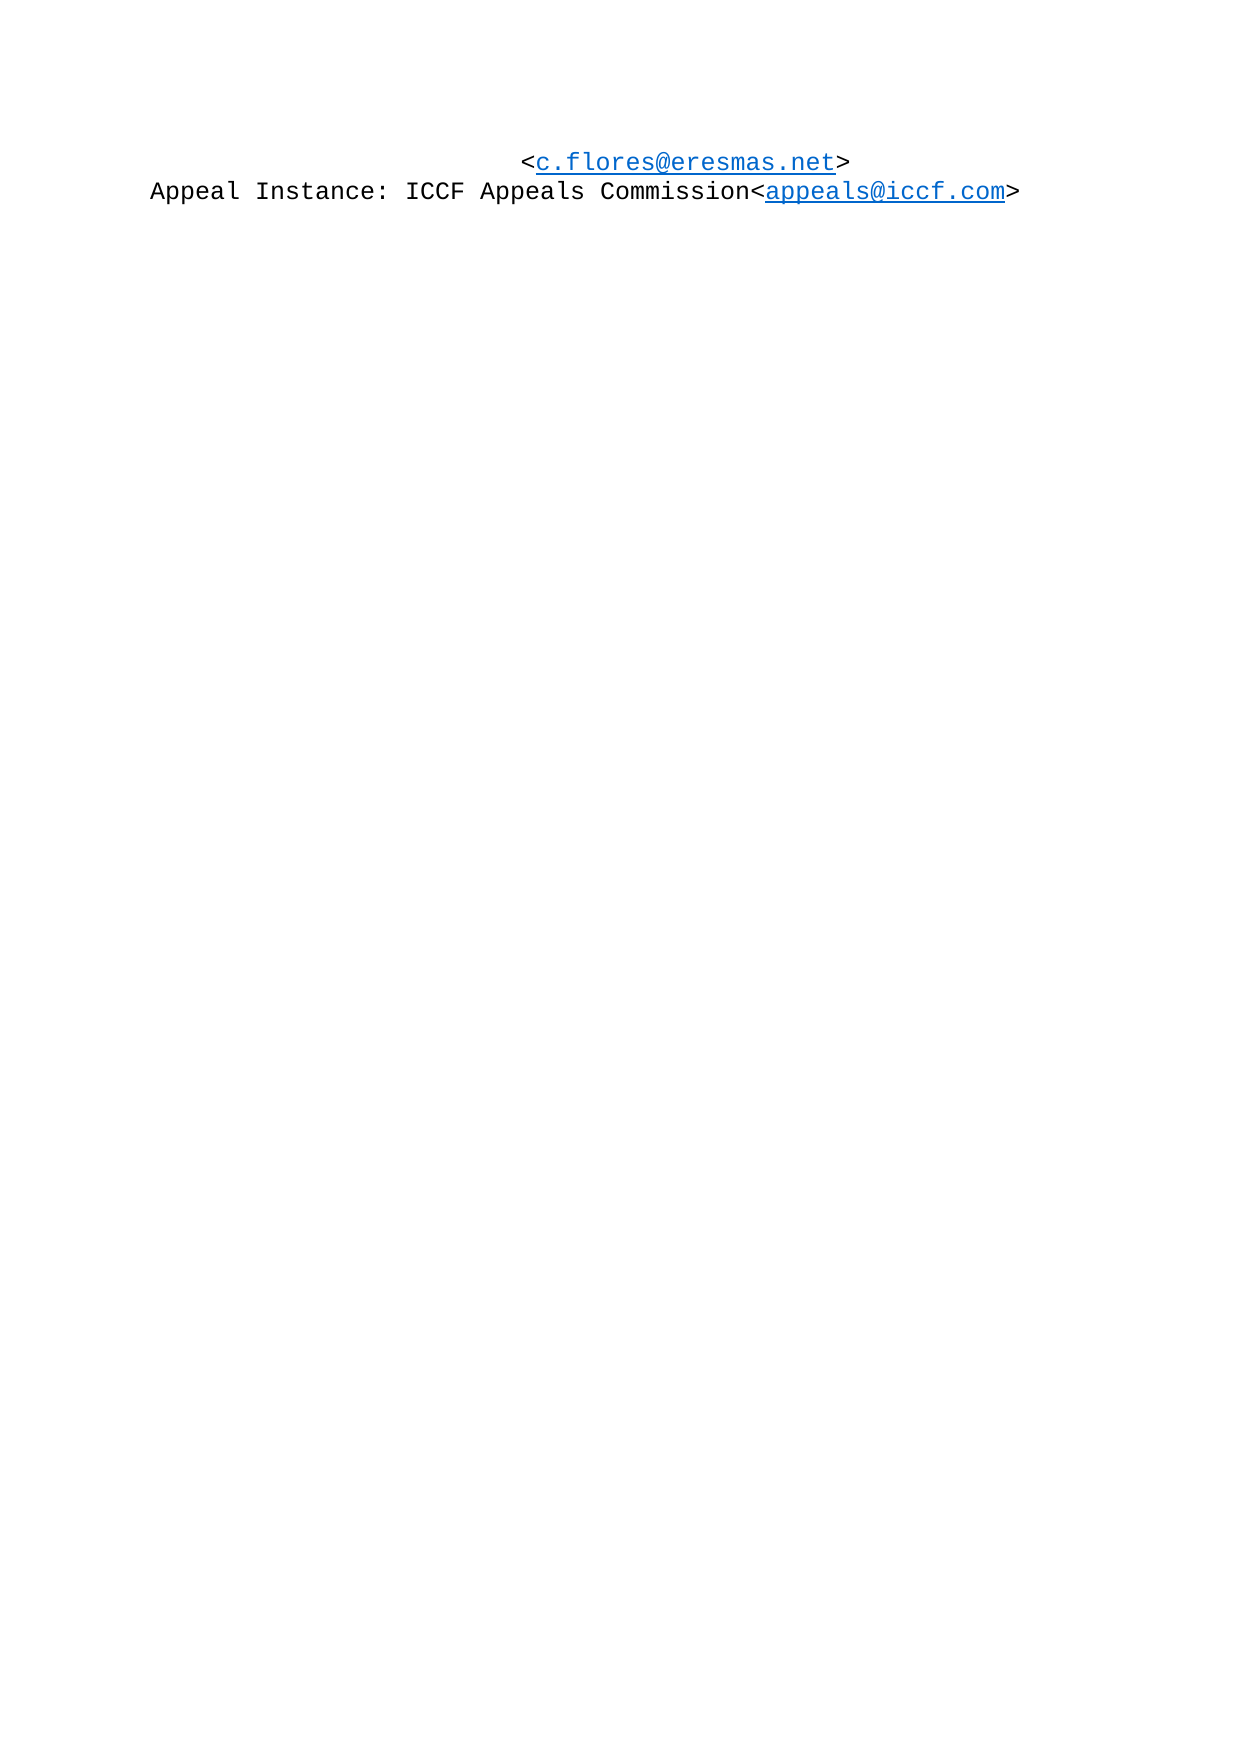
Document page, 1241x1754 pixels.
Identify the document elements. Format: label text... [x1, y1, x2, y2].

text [150, 150, 1090, 178]
text Appeal Instance: ICCF Appeals Commission <appeals@iccf.com> [150, 178, 1090, 207]
